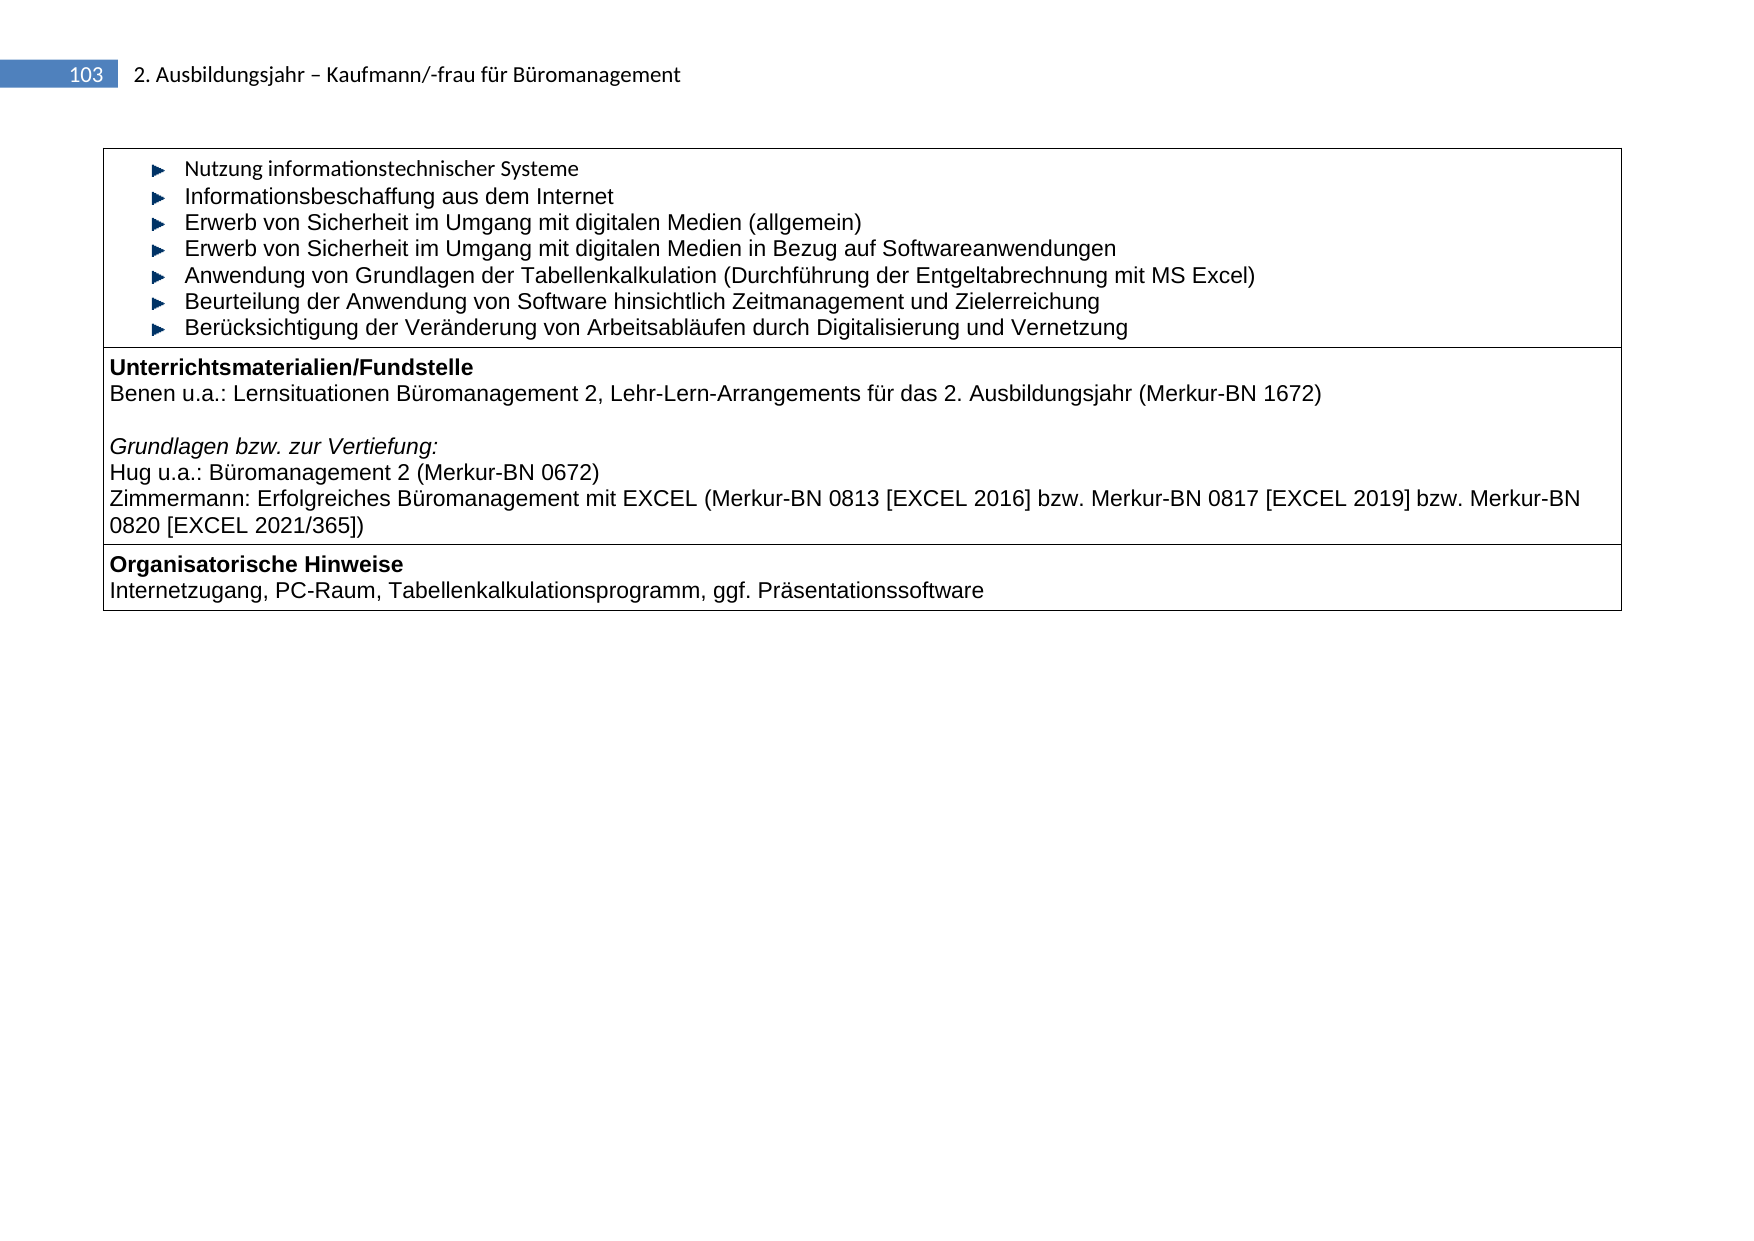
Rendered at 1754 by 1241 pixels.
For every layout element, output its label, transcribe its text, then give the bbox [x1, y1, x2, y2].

picture [147, 293, 165, 310]
picture [147, 213, 165, 231]
picture [147, 266, 165, 284]
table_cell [104, 149, 1621, 347]
picture [147, 319, 165, 336]
table_cell Organisatorische Hinweise Internetzugang, PC-Raum, Tabellenkalkulationsprogramm, ggf. Präsentationssoftware [104, 545, 1621, 610]
picture [147, 160, 165, 177]
picture [147, 240, 165, 257]
picture [147, 187, 165, 205]
table_cell Unterrichtsmaterialien/Fundstelle Benen u.a.: Lernsituationen Büromanagement 2, Lehr-Lern-Arrangements für das 2. Ausbildungsjahr (Merkur-BN 1672) Grundlagen bzw. zur Vertiefung: Hug u.a.: Büromanagement 2 (Merkur-BN 0672) Zimmermann: Erfolgreiches Büromanagement mit EXCEL (Merkur-BN 0813 [EXCEL 2016] bzw. Merkur-BN 0817 [EXCEL 2019] bzw. Merkur-BN 0820 [EXCEL 2021/365]) [104, 348, 1621, 544]
